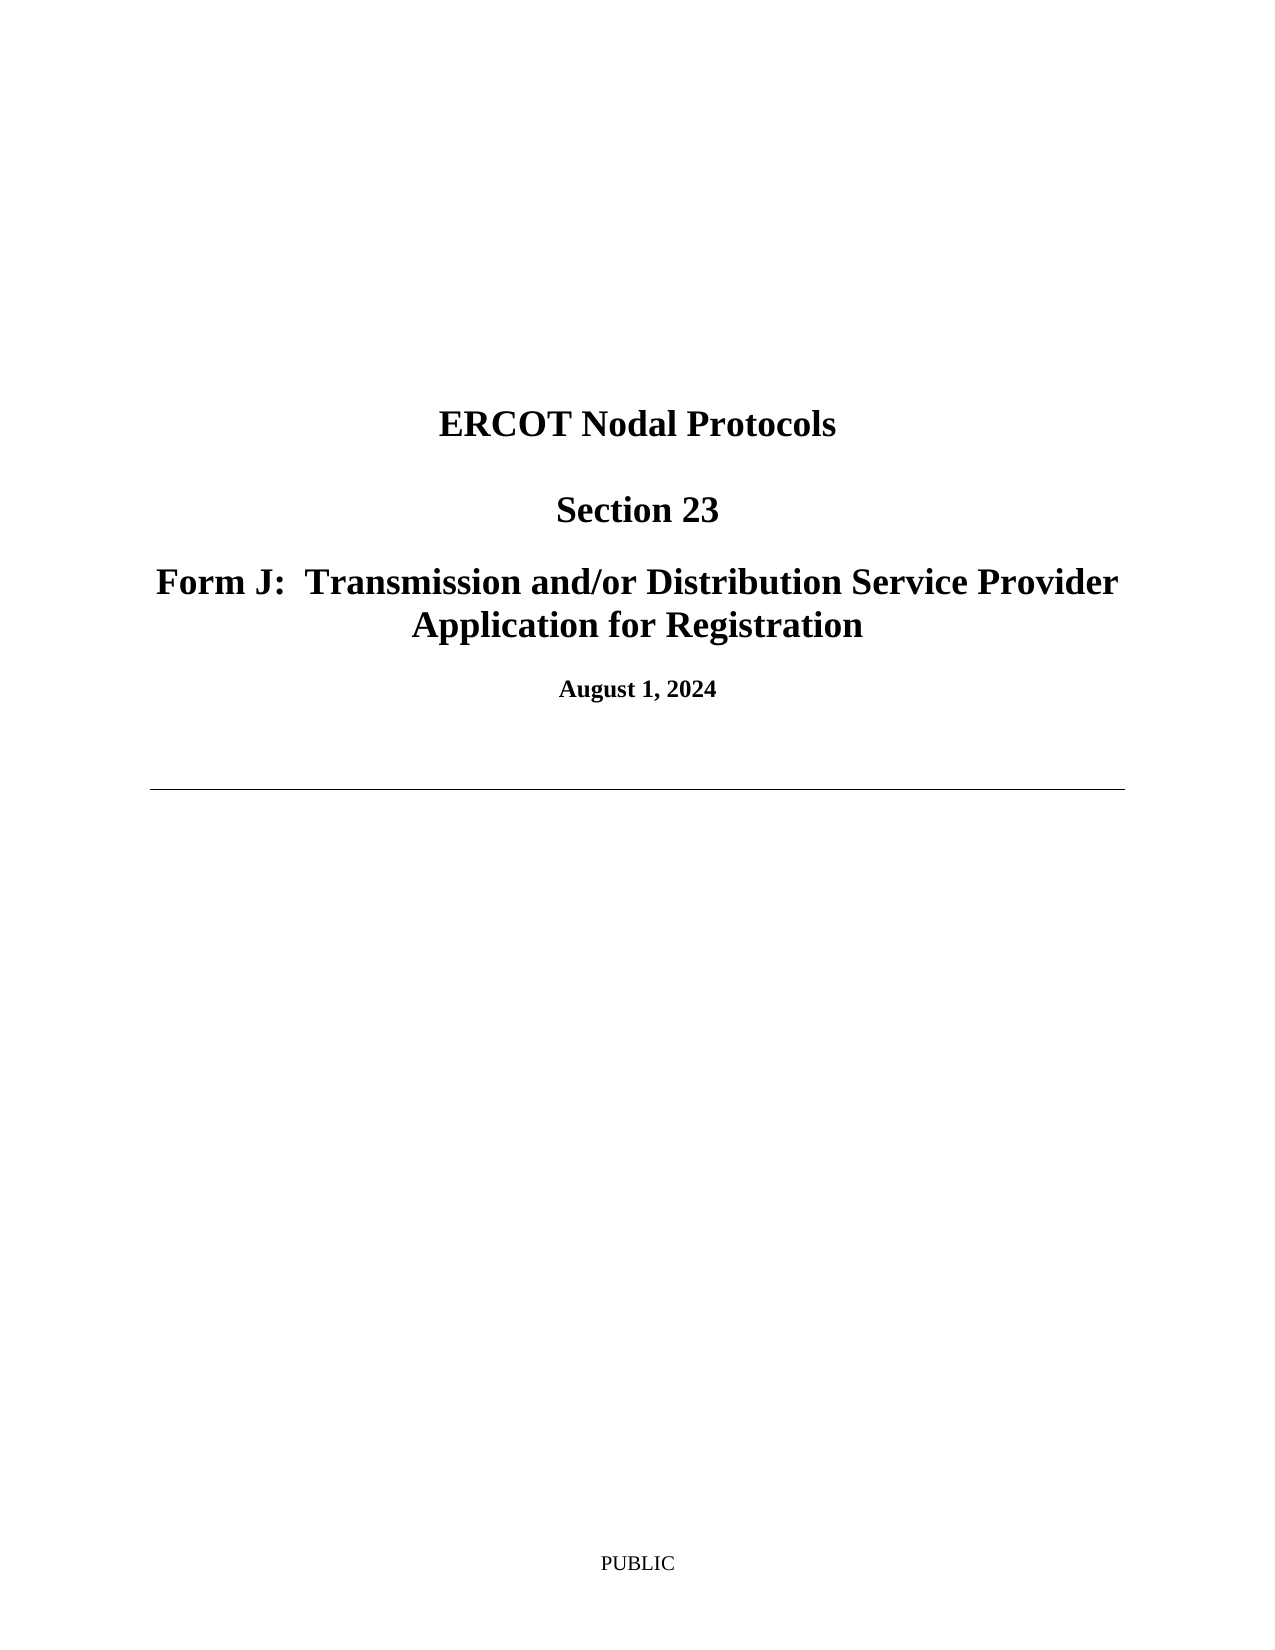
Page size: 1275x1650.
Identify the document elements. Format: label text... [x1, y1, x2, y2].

text Form J: Transmission and/or Distribution Service Provider Application for Registration [150, 559, 1125, 646]
text Section 23 [150, 487, 1125, 531]
text ERCOT Nodal Protocols [150, 401, 1125, 444]
text August 1, 2024 [150, 674, 1125, 703]
